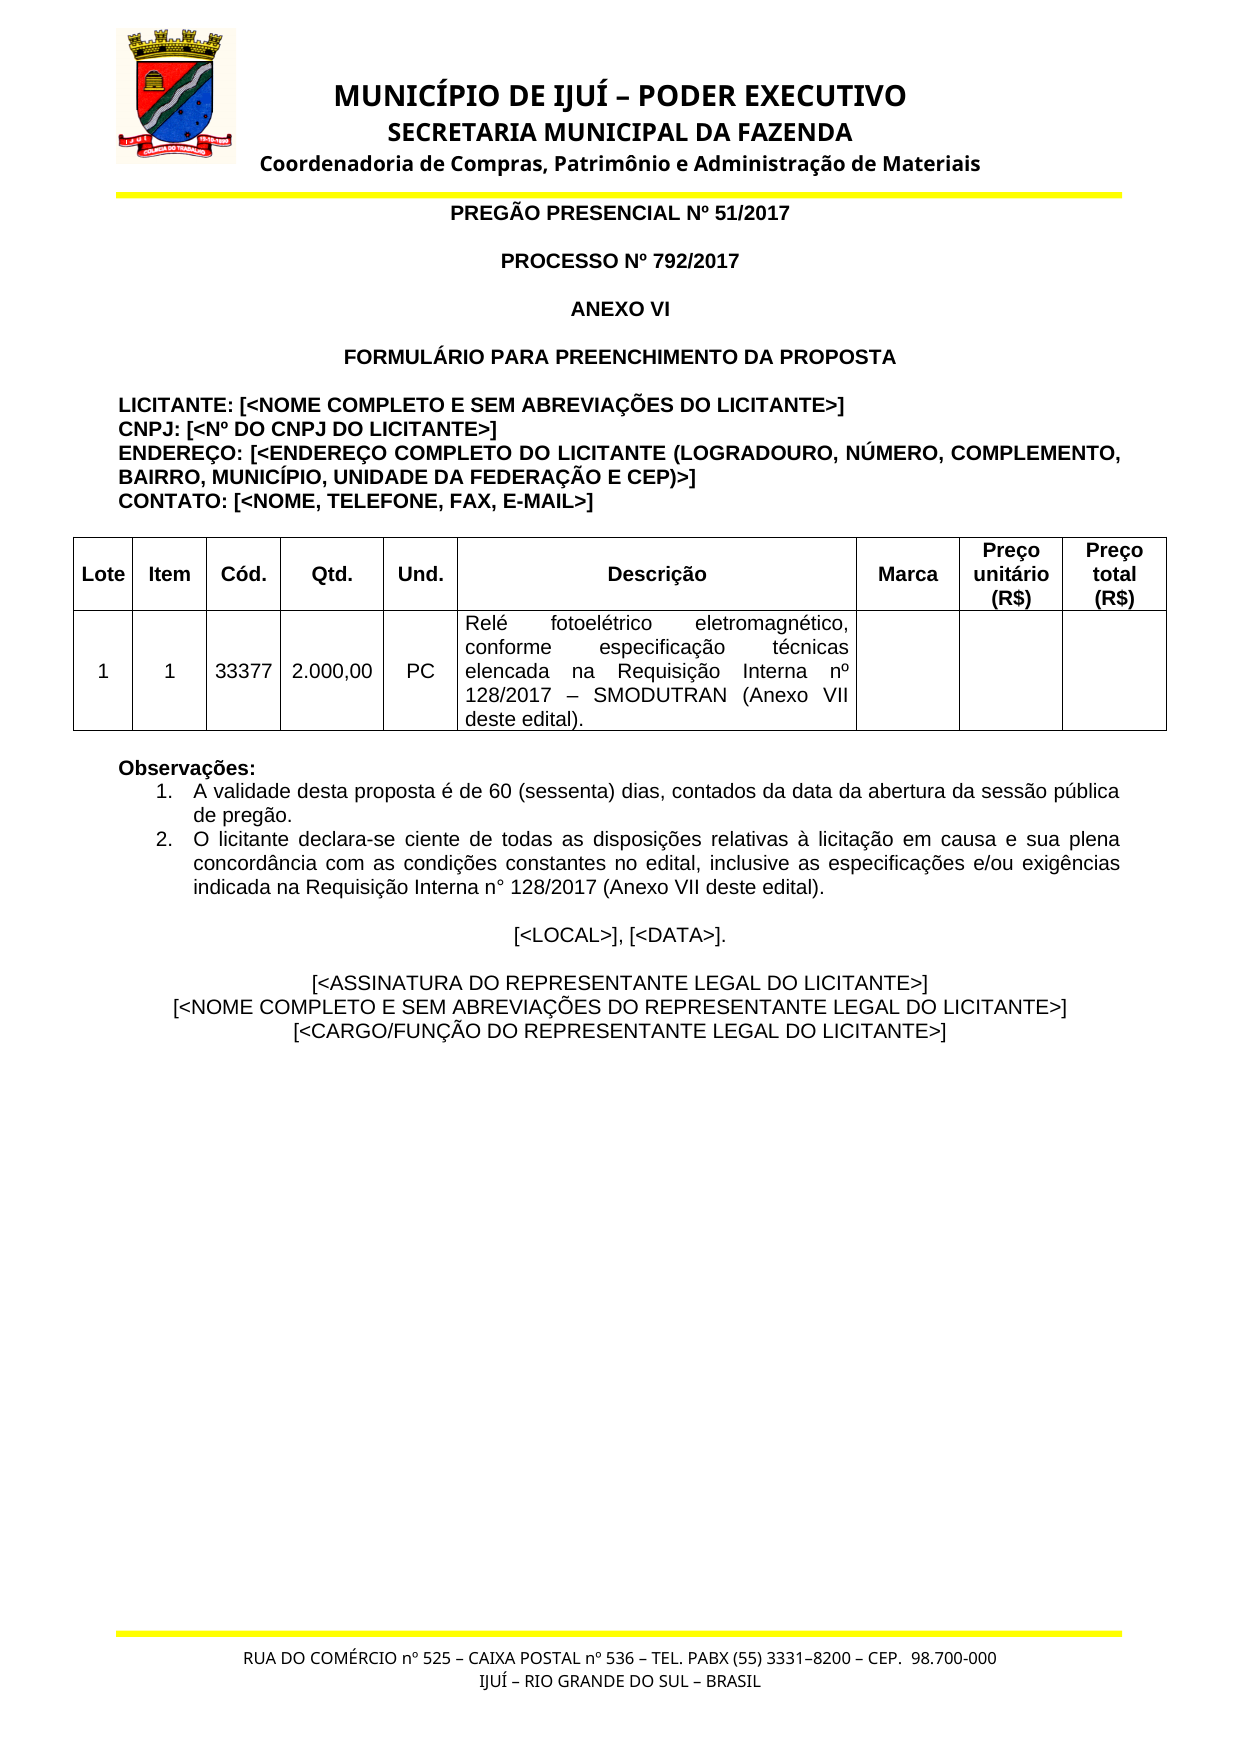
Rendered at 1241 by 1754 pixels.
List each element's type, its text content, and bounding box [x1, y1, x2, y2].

text ANEXO VI [118, 297, 1122, 321]
table_header Preço total (R$) [1063, 538, 1166, 609]
text PREGÃO PRESENCIAL Nº 51/2017 [118, 201, 1122, 225]
table_cell PC [384, 611, 457, 730]
text ENDEREÇO: [<ENDEREÇO COMPLETO DO LICITANTE (LOGRADOURO, NÚMERO, COMPLEMENTO, BAIRRO, MUNICÍPIO, UNIDADE DA FEDERAÇÃO E CEP)>] [118, 441, 1122, 489]
text LICITANTE: [<NOME COMPLETO E SEM ABREVIAÇÕES DO LICITANTE>] [118, 393, 1122, 417]
table_cell 1 [133, 611, 206, 730]
text [<NOME COMPLETO E SEM ABREVIAÇÕES DO REPRESENTANTE LEGAL DO LICITANTE>] [118, 995, 1122, 1019]
table_cell 2.000,00 [281, 611, 383, 730]
text CNPJ: [<Nº DO CNPJ DO LICITANTE>] [118, 417, 1122, 441]
text [<ASSINATURA DO REPRESENTANTE LEGAL DO LICITANTE>] [118, 971, 1122, 995]
table_header Lote [74, 538, 132, 609]
table_header Marca [857, 538, 959, 609]
table_header Item [133, 538, 206, 609]
list A validade desta proposta é de 60 (sessenta) dias, contados da data da abertura da sessão pública de pregão. [156, 779, 1122, 827]
table_header Preço unitário (R$) [960, 538, 1062, 609]
table_cell [857, 611, 959, 730]
table_cell 1 [74, 611, 132, 730]
text FORMULÁRIO PARA PREENCHIMENTO DA PROPOSTA [118, 345, 1122, 369]
list O licitante declara-se ciente de todas as disposições relativas à licitação em causa e sua plena concordância com as condições constantes no edital, inclusive as especificações e/ou exigências indicada na Requisição Interna n° 128/2017 (Anexo VII deste edital). [156, 827, 1122, 899]
text Observações: [118, 755, 1122, 779]
table_cell 33377 [207, 611, 280, 730]
table_header Cód. [207, 538, 280, 609]
text [<CARGO/FUNÇÃO DO REPRESENTANTE LEGAL DO LICITANTE>] [118, 1019, 1122, 1043]
table_cell [1063, 611, 1166, 730]
text [<LOCAL>], [<DATA>]. [118, 923, 1122, 947]
table_cell [960, 611, 1062, 730]
table_cell Relé fotoelétrico eletromagnético, conforme especificação técnicas elencada na Requisição Interna nº 128/2017 – SMODUTRAN (Anexo VII deste edital). [458, 611, 856, 730]
table_header Und. [384, 538, 457, 609]
table_header Descrição [458, 538, 856, 609]
table_header Qtd. [281, 538, 383, 609]
text PROCESSO Nº 792/2017 [118, 249, 1122, 273]
text CONTATO: [<NOME, TELEFONE, FAX, E-MAIL>] [118, 489, 1122, 513]
picture [116, 28, 237, 164]
